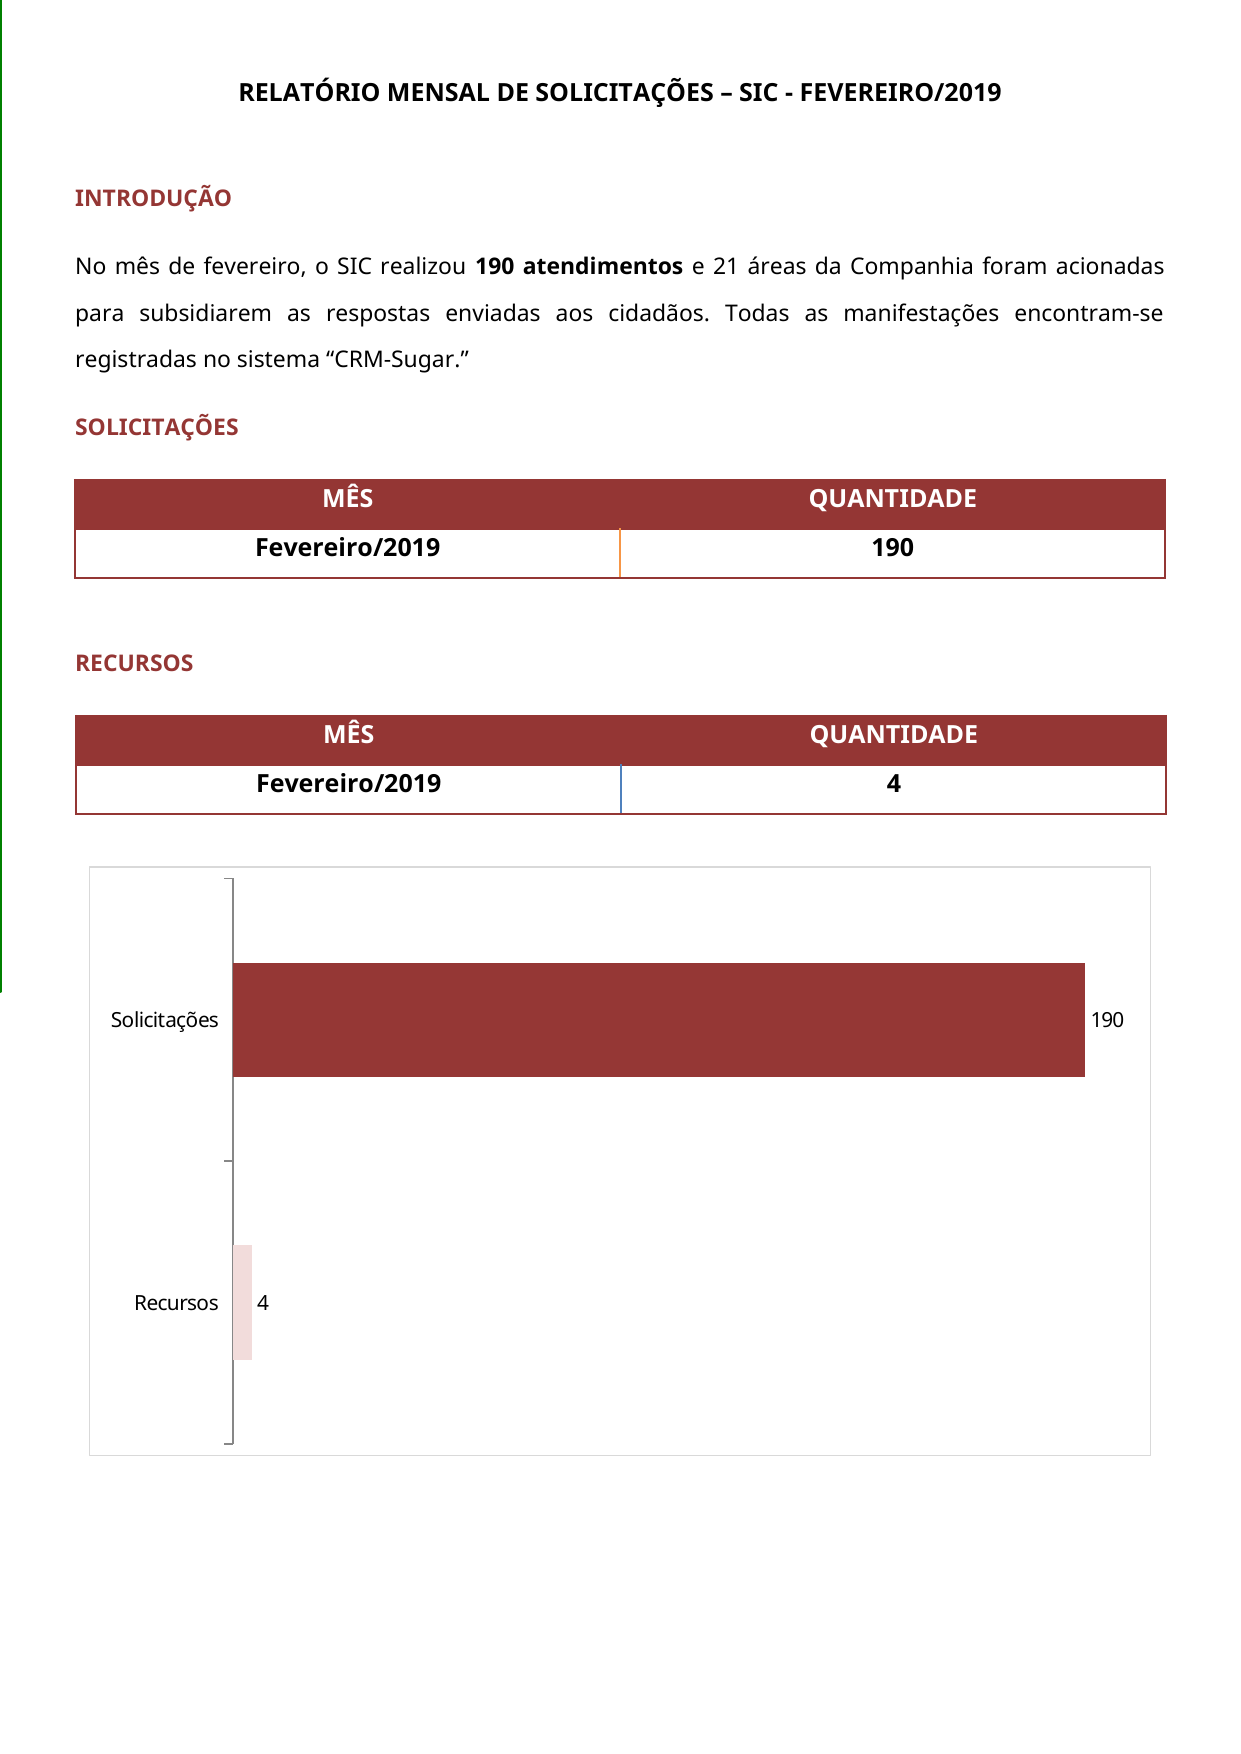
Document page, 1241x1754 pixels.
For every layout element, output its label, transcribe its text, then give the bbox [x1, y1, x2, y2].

text INTRODUÇÃO [75, 182, 1165, 213]
table_cell Fevereiro/2019 [77, 766, 620, 813]
table_header MÊS [76, 481, 619, 528]
text SOLICITAÇÕES [75, 411, 1165, 442]
table_header QUANTIDADE [621, 481, 1164, 528]
table_header QUANTIDADE [622, 717, 1165, 764]
table_header MÊS [77, 717, 620, 764]
text RELATÓRIO MENSAL DE SOLICITAÇÕES – SIC - FEVEREIRO/2019 [75, 75, 1165, 109]
text No mês de fevereiro, o SIC realizou 190 atendimentos e 21 áreas da Companhia foram acionadas para subsidiarem as respostas enviadas aos cidadãos. Todas as manifestações encontram-se registradas no sistema “CRM-Sugar.” [75, 249, 1165, 374]
table_cell 4 [622, 766, 1165, 813]
table_cell Fevereiro/2019 [76, 530, 619, 577]
text RECURSOS [75, 647, 1165, 678]
table_cell 190 [621, 530, 1164, 577]
